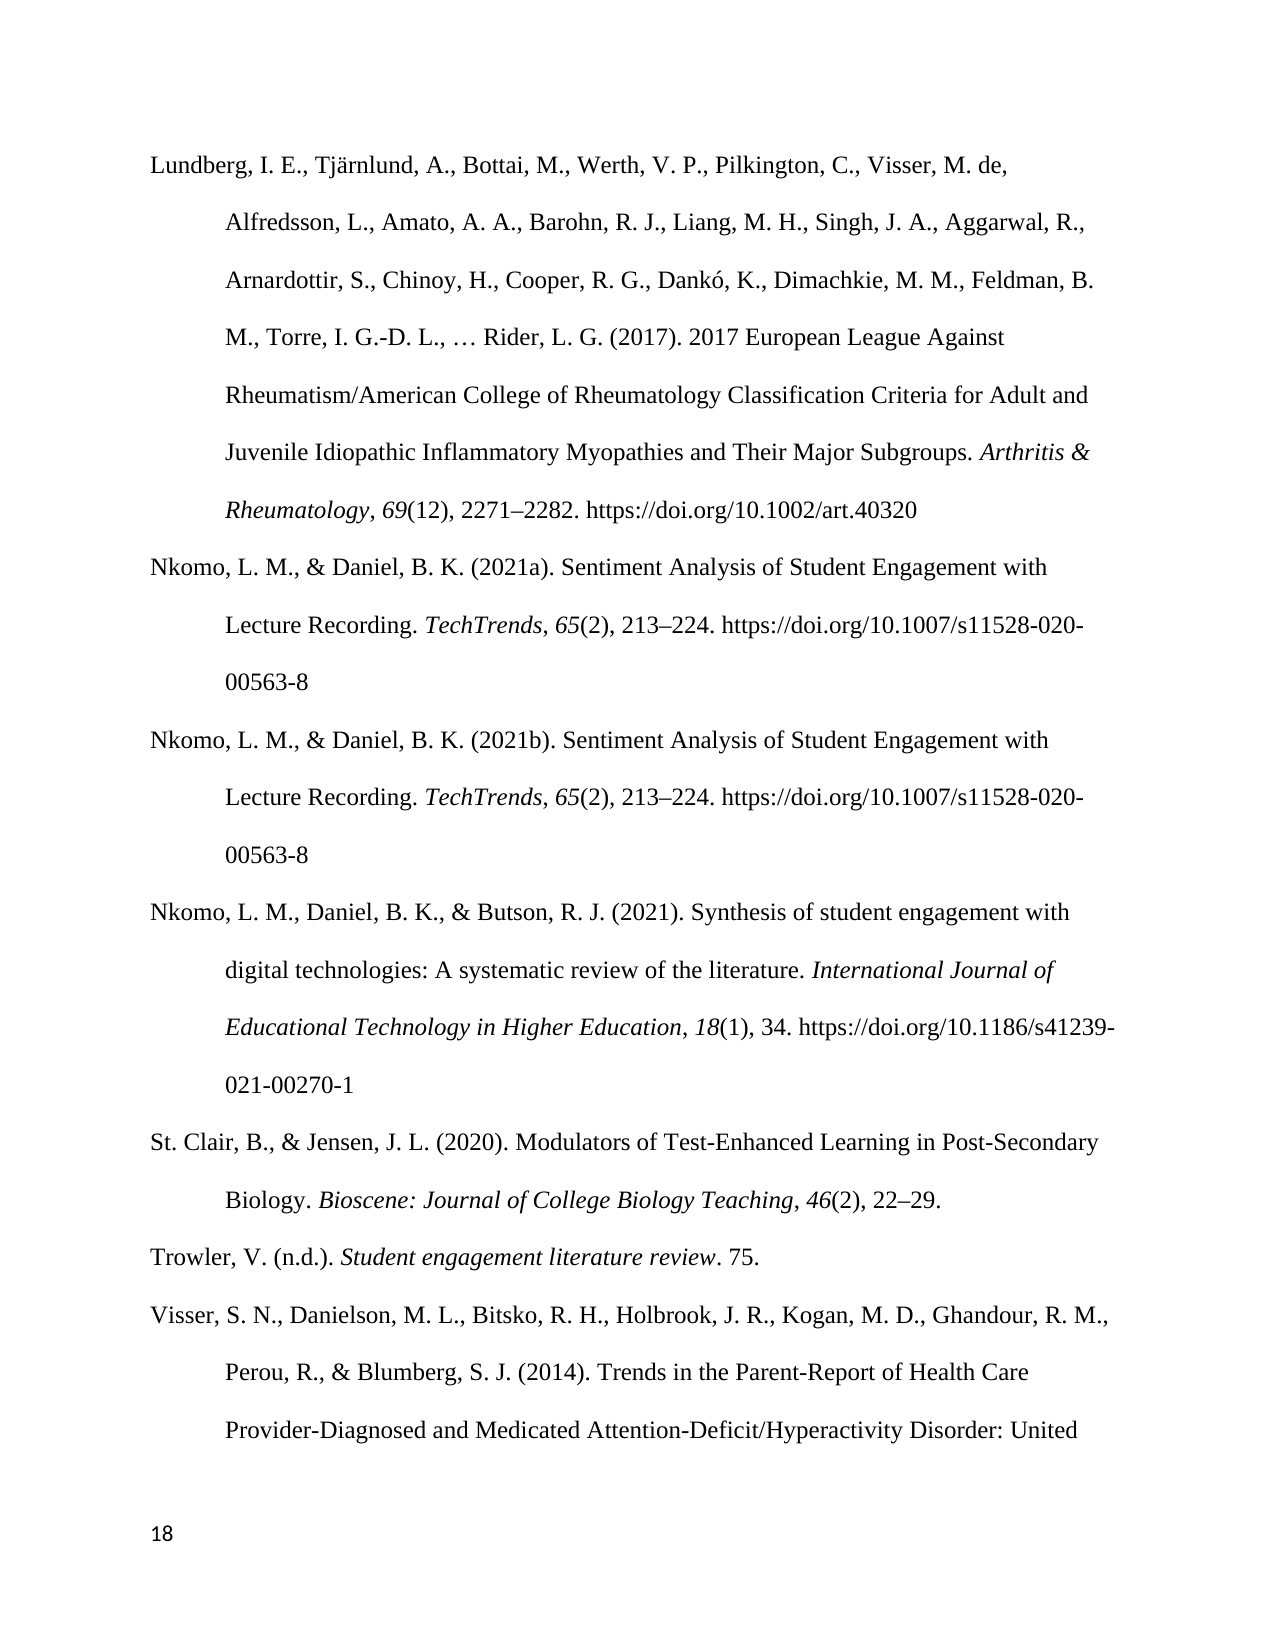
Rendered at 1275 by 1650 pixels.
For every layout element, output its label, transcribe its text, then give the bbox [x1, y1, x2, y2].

text Lundberg, I. E., Tjärnlund, A., Bottai, M., Werth, V. P., Pilkington, C., Visser, M. de, Alfredsson, L., Amato, A. A., Barohn, R. J., Liang, M. H., Singh, J. A., Aggarwal, R., Arnardottir, S., Chinoy, H., Cooper, R. G., Dankó, K., Dimachkie, M. M., Feldman, B. M., Torre, I. G.-D. L., … Rider, L. G. (2017). 2017 European League Against Rheumatism/American College of Rheumatology Classification Criteria for Adult and Juvenile Idiopathic Inflammatory Myopathies and Their Major Subgroups. Arthritis & Rheumatology, 69(12), 2271–2282. https://doi.org/10.1002/art.40320 [150, 150, 1125, 524]
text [150, 1300, 1125, 1444]
text Trowler, V. (n.d.). Student engagement literature review. 75. [150, 1242, 1125, 1271]
text St. Clair, B., & Jensen, J. L. (2020). Modulators of Test-Enhanced Learning in Post-Secondary Biology. Bioscene: Journal of College Biology Teaching, 46(2), 22–29. [150, 1127, 1125, 1214]
text Nkomo, L. M., & Daniel, B. K. (2021b). Sentiment Analysis of Student Engagement with Lecture Recording. TechTrends, 65(2), 213–224. https://doi.org/10.1007/s11528-020-00563-8 [150, 725, 1125, 869]
text Nkomo, L. M., & Daniel, B. K. (2021a). Sentiment Analysis of Student Engagement with Lecture Recording. TechTrends, 65(2), 213–224. https://doi.org/10.1007/s11528-020-00563-8 [150, 552, 1125, 696]
text Nkomo, L. M., Daniel, B. K., & Butson, R. J. (2021). Synthesis of student engagement with digital technologies: A systematic review of the literature. International Journal of Educational Technology in Higher Education, 18(1), 34. https://doi.org/10.1186/s41239-021-00270-1 [150, 897, 1125, 1099]
